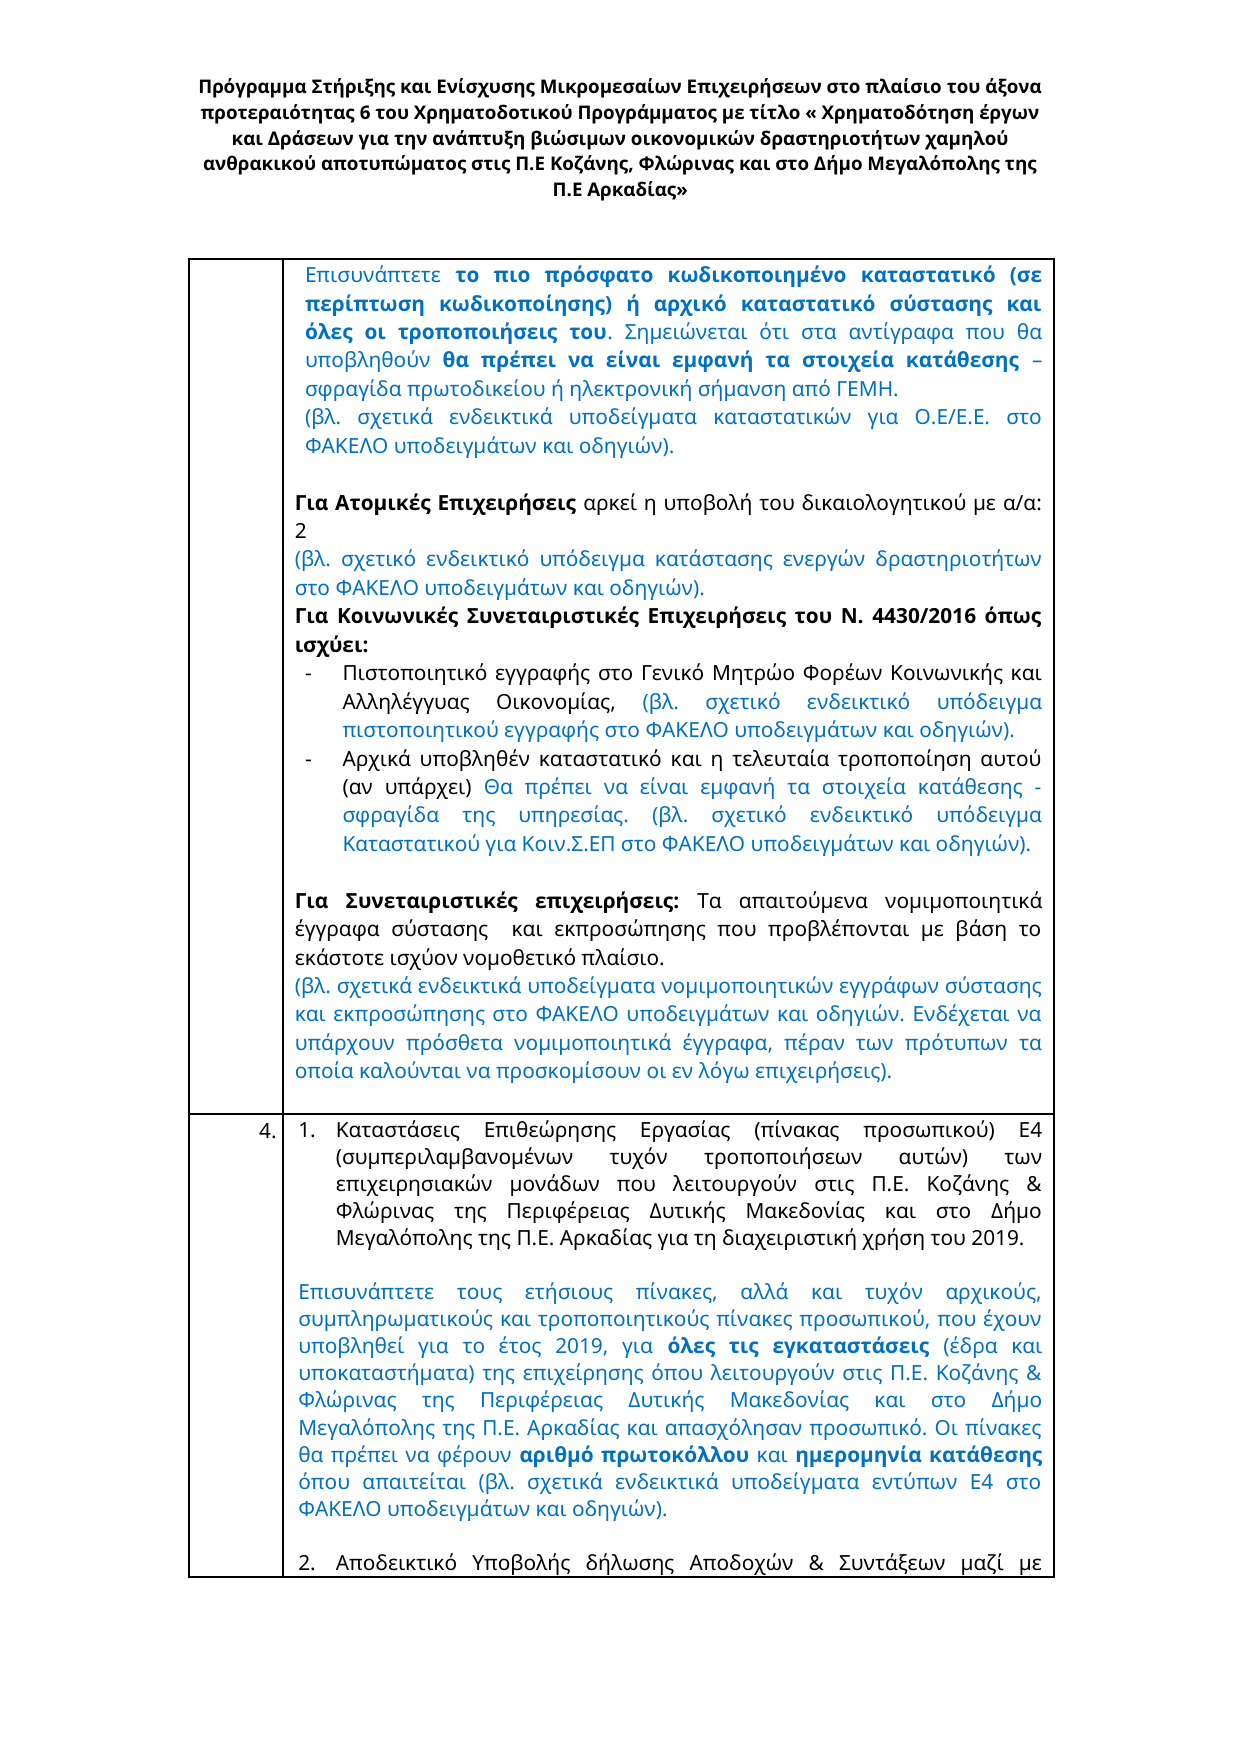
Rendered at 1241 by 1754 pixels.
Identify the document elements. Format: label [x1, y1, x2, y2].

table_cell [190, 260, 282, 1113]
table_cell [284, 260, 1053, 1113]
table_cell [190, 1115, 282, 1576]
table_cell [284, 1115, 1053, 1576]
